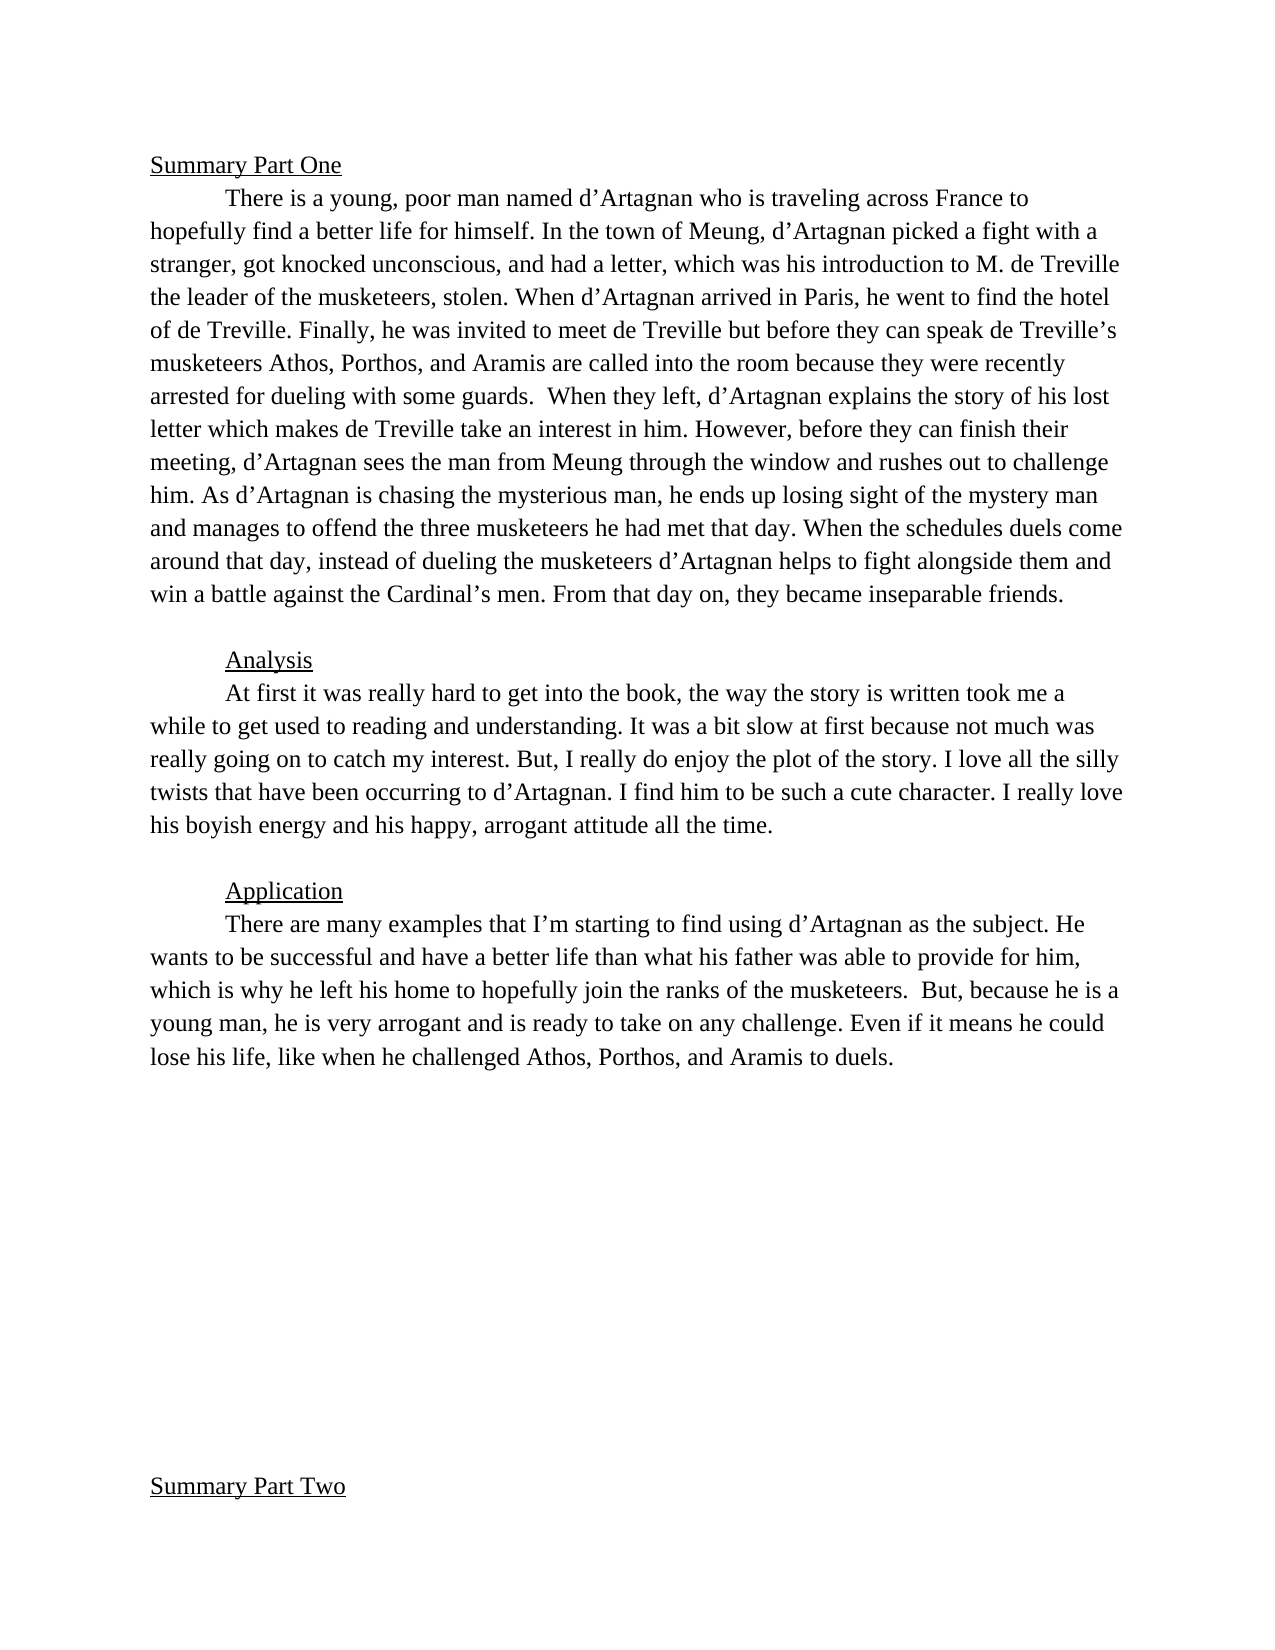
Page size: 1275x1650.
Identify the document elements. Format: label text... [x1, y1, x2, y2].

text Analysis [150, 645, 1125, 674]
text Application [150, 876, 1125, 905]
text Summary Part One [150, 150, 1125, 179]
text There is a young, poor man named d’Artagnan who is traveling across France to hopefully find a better life for himself. In the town of Meung, d’Artagnan picked a fight with a stranger, got knocked unconscious, and had a letter, which was his introduction to M. de Treville the leader of the musketeers, stolen. When d’Artagnan arrived in Paris, he went to find the hotel of de Treville. Finally, he was invited to meet de Treville but before they can speak de Treville’s musketeers Athos, Porthos, and Aramis are called into the room because they were recently arrested for dueling with some guards. When they left, d’Artagnan explains the story of his lost letter which makes de Treville take an interest in him. However, before they can finish their meeting, d’Artagnan sees the man from Meung through the window and rushes out to challenge him. As d’Artagnan is chasing the mysterious man, he ends up losing sight of the mystery man and manages to offend the three musketeers he had met that day. When the schedules duels come around that day, instead of dueling the musketeers d’Artagnan helps to fight alongside them and win a battle against the Cardinal’s men. From that day on, they became inseparable friends. [150, 183, 1125, 608]
text At first it was really hard to get into the book, the way the story is written took me a while to get used to reading and understanding. It was a bit slow at first because not much was really going on to catch my interest. But, I really do enjoy the plot of the story. I love all the silly twists that have been occurring to d’Artagnan. I find him to be such a cute character. I really love his boyish energy and his happy, arrogant attitude all the time. [150, 678, 1125, 839]
text Summary Part Two [150, 1471, 1125, 1499]
text There are many examples that I’m starting to find using d’Artagnan as the subject. He wants to be successful and have a better life than what his father was able to provide for him, which is why he left his home to hopefully join the ranks of the musketeers. But, because he is a young man, he is very arrogant and is ready to take on any challenge. Even if it means he could lose his life, like when he challenged Athos, Porthos, and Aramis to duels. [150, 909, 1125, 1070]
